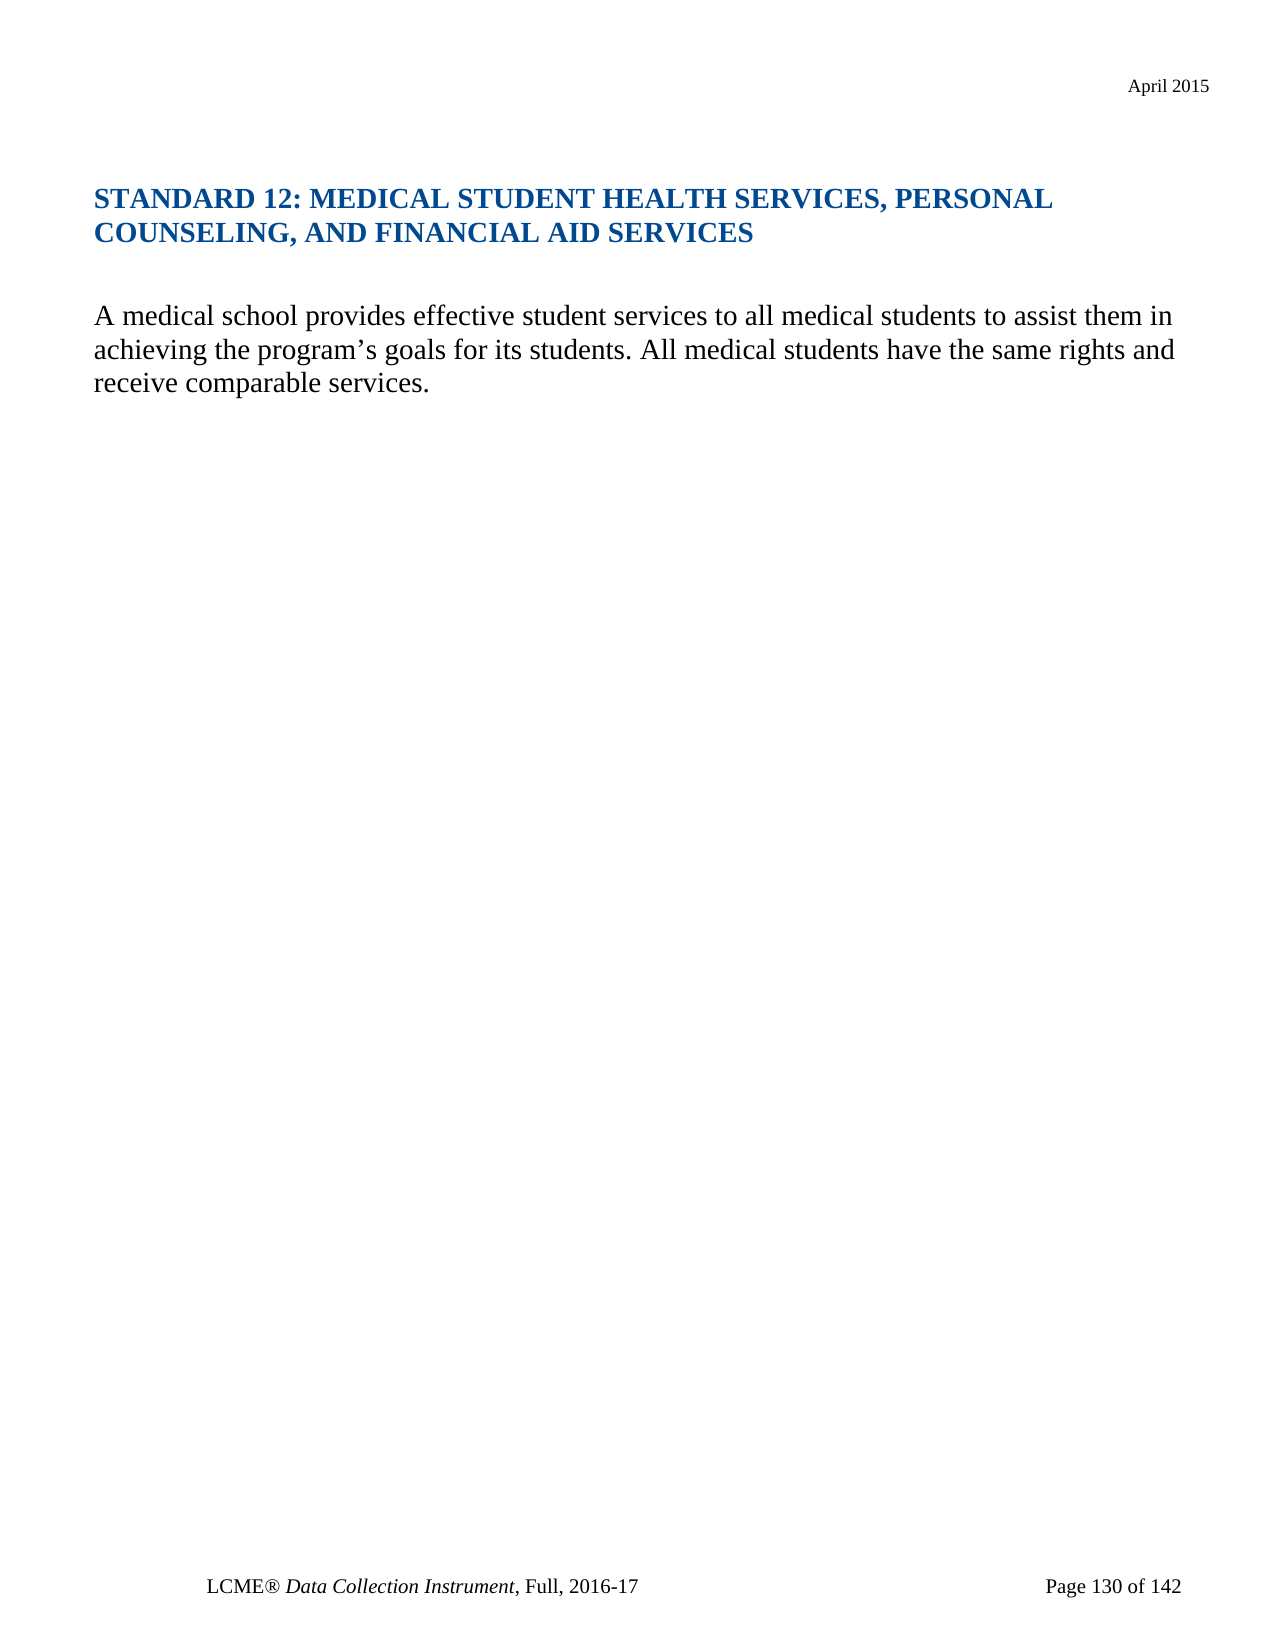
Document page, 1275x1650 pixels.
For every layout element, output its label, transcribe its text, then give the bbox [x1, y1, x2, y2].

subtitle STANDARD 12: MEDICAL STUDENT HEALTH SERVICES, PERSONAL COUNSELING, AND FINANCIAL AID SERVICES [94, 181, 1153, 248]
text A medical school provides effective student services to all medical students to assist them in achieving the program’s goals for its students. All medical students have the same rights and receive comparable services. [94, 298, 1181, 399]
